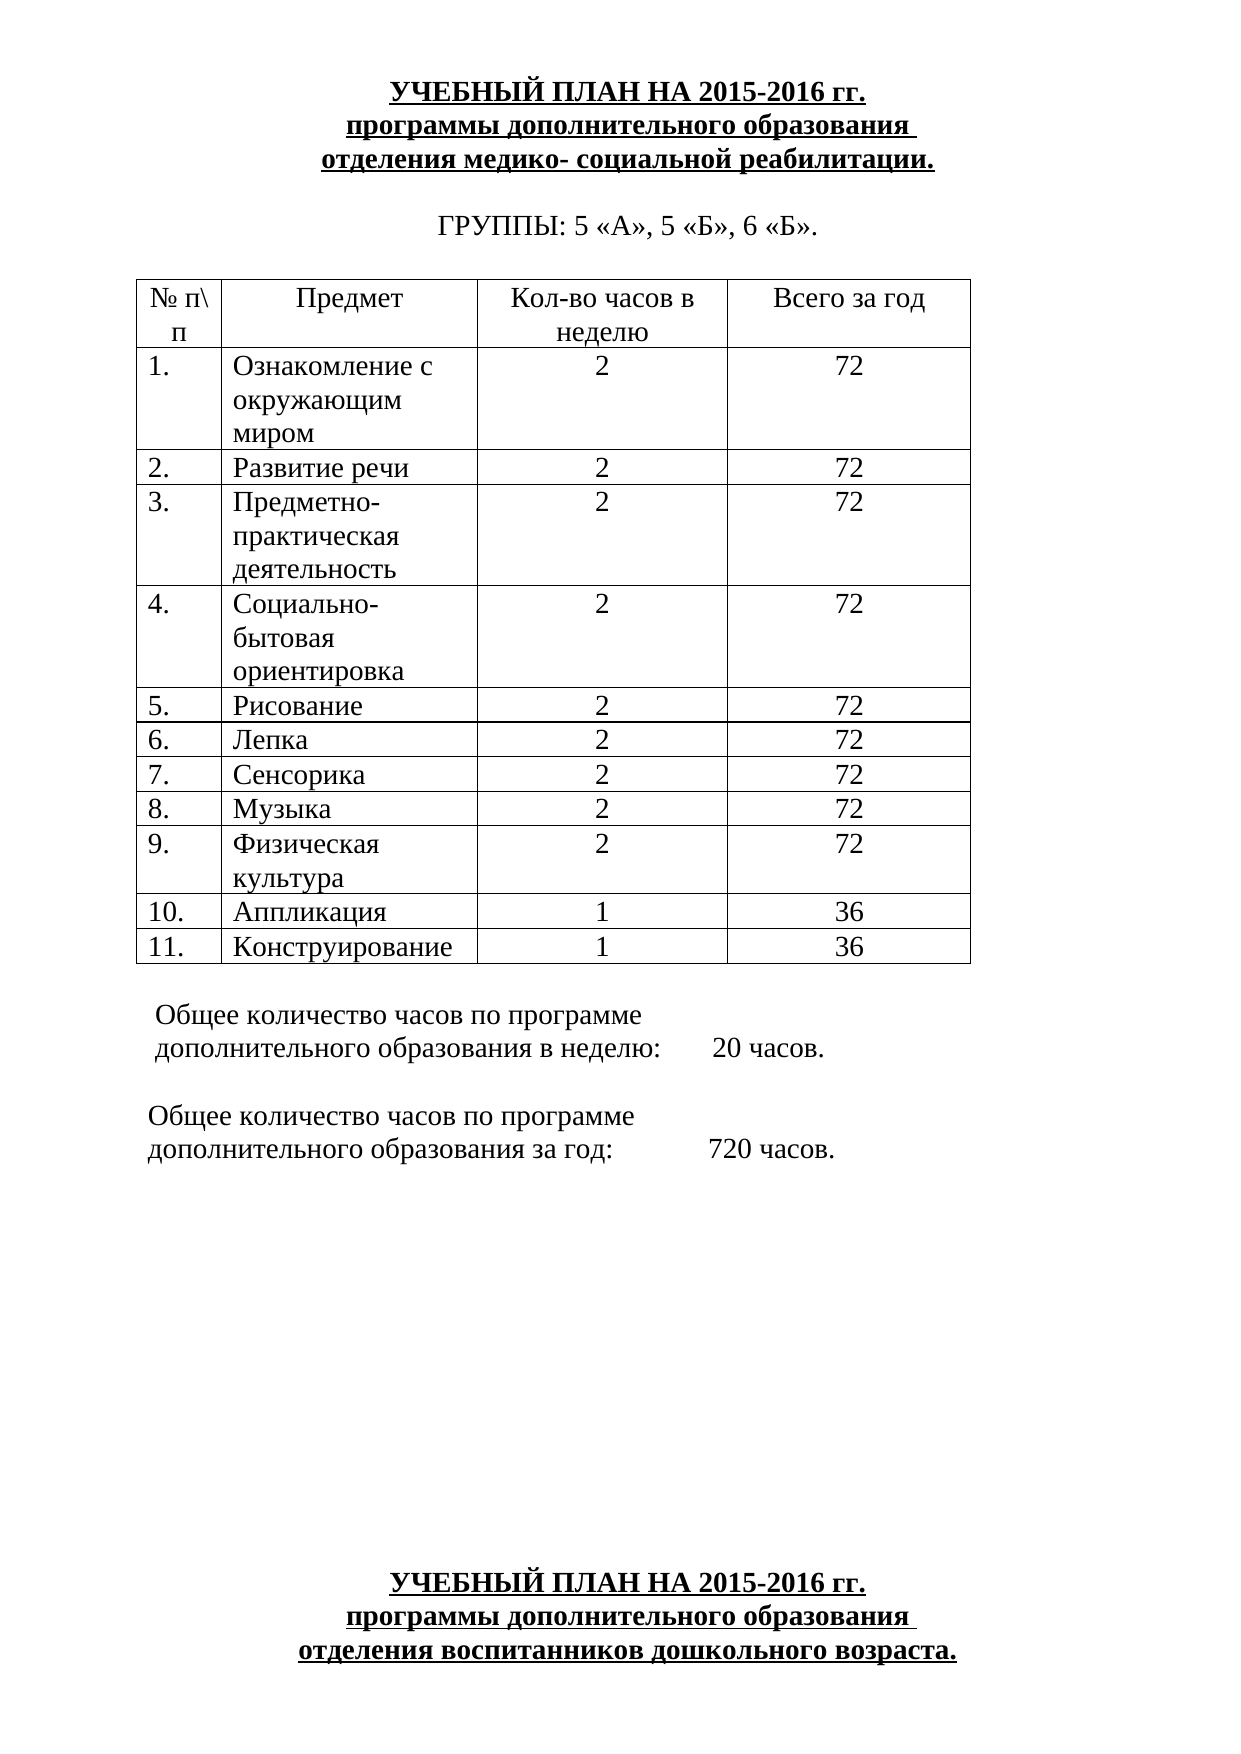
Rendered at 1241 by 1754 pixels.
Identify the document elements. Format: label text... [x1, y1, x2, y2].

table_cell 2 [478, 485, 727, 585]
table_cell Предметно- практическая деятельность [222, 485, 477, 585]
table_cell 2 [478, 348, 727, 449]
text УЧЕБНЫЙ ПЛАН НА 2015-2016 гг. [148, 74, 1107, 107]
table_cell 7. [137, 757, 221, 791]
table_cell Конструирование [222, 929, 477, 962]
table_cell 6. [137, 723, 221, 756]
table_cell 72 [728, 826, 970, 893]
table_cell Лепка [222, 723, 477, 756]
table_cell Музыка [222, 792, 477, 825]
table_cell 1 [478, 894, 727, 928]
text программы дополнительного образования [148, 1598, 1107, 1632]
table_cell Аппликация [222, 894, 477, 928]
table_cell 1. [137, 348, 221, 449]
table_cell Ознакомление с окружающим миром [222, 348, 477, 449]
table_cell 9. [137, 826, 221, 893]
table_cell 10. [137, 894, 221, 928]
table_header Кол-во часов в неделю [478, 280, 727, 347]
table_cell 2 [478, 723, 727, 756]
table_cell Социально- бытовая ориентировка [222, 586, 477, 687]
table_cell 72 [728, 485, 970, 585]
table_cell 2 [478, 826, 727, 893]
table_cell 2 [478, 586, 727, 687]
text программы дополнительного образования [148, 107, 1107, 141]
text Общее количество часов по программе [148, 997, 1107, 1031]
text дополнительного образования за год: 720 часов. [148, 1131, 1107, 1165]
table_cell 36 [728, 894, 970, 928]
text отделения медико- социальной реабилитации. [148, 141, 1107, 174]
table_cell 2 [478, 792, 727, 825]
table_cell Физическая культура [222, 826, 477, 893]
table_cell 72 [728, 723, 970, 756]
table_cell 3. [137, 485, 221, 585]
table_cell 5. [137, 688, 221, 721]
text УЧЕБНЫЙ ПЛАН НА 2015-2016 гг. [148, 1565, 1107, 1598]
text ГРУППЫ: 5 «А», 5 «Б», 6 «Б». [148, 208, 1107, 242]
table_cell 2 [478, 450, 727, 483]
table_cell 72 [728, 348, 970, 449]
table_header № п\п [137, 280, 221, 347]
table_cell 72 [728, 450, 970, 483]
table_cell 8. [137, 792, 221, 825]
table_cell Сенсорика [222, 757, 477, 791]
table_header Всего за год [728, 280, 970, 347]
table_cell 72 [728, 688, 970, 721]
table_cell 1 [478, 929, 727, 962]
text отделения воспитанников дошкольного возраста. [148, 1632, 1107, 1666]
table_cell 2 [478, 757, 727, 791]
table_cell 11. [137, 929, 221, 962]
table_cell 72 [728, 792, 970, 825]
table_cell 72 [728, 757, 970, 791]
table_cell 72 [728, 586, 970, 687]
table_cell 36 [728, 929, 970, 962]
table_cell Рисование [222, 688, 477, 721]
table_cell 2. [137, 450, 221, 483]
table_cell Развитие речи [222, 450, 477, 483]
text Общее количество часов по программе [148, 1098, 1107, 1131]
table_header Предмет [222, 280, 477, 347]
table_cell 2 [478, 688, 727, 721]
text дополнительного образования в неделю: 20 часов. [148, 1031, 1107, 1064]
table_cell 4. [137, 586, 221, 687]
